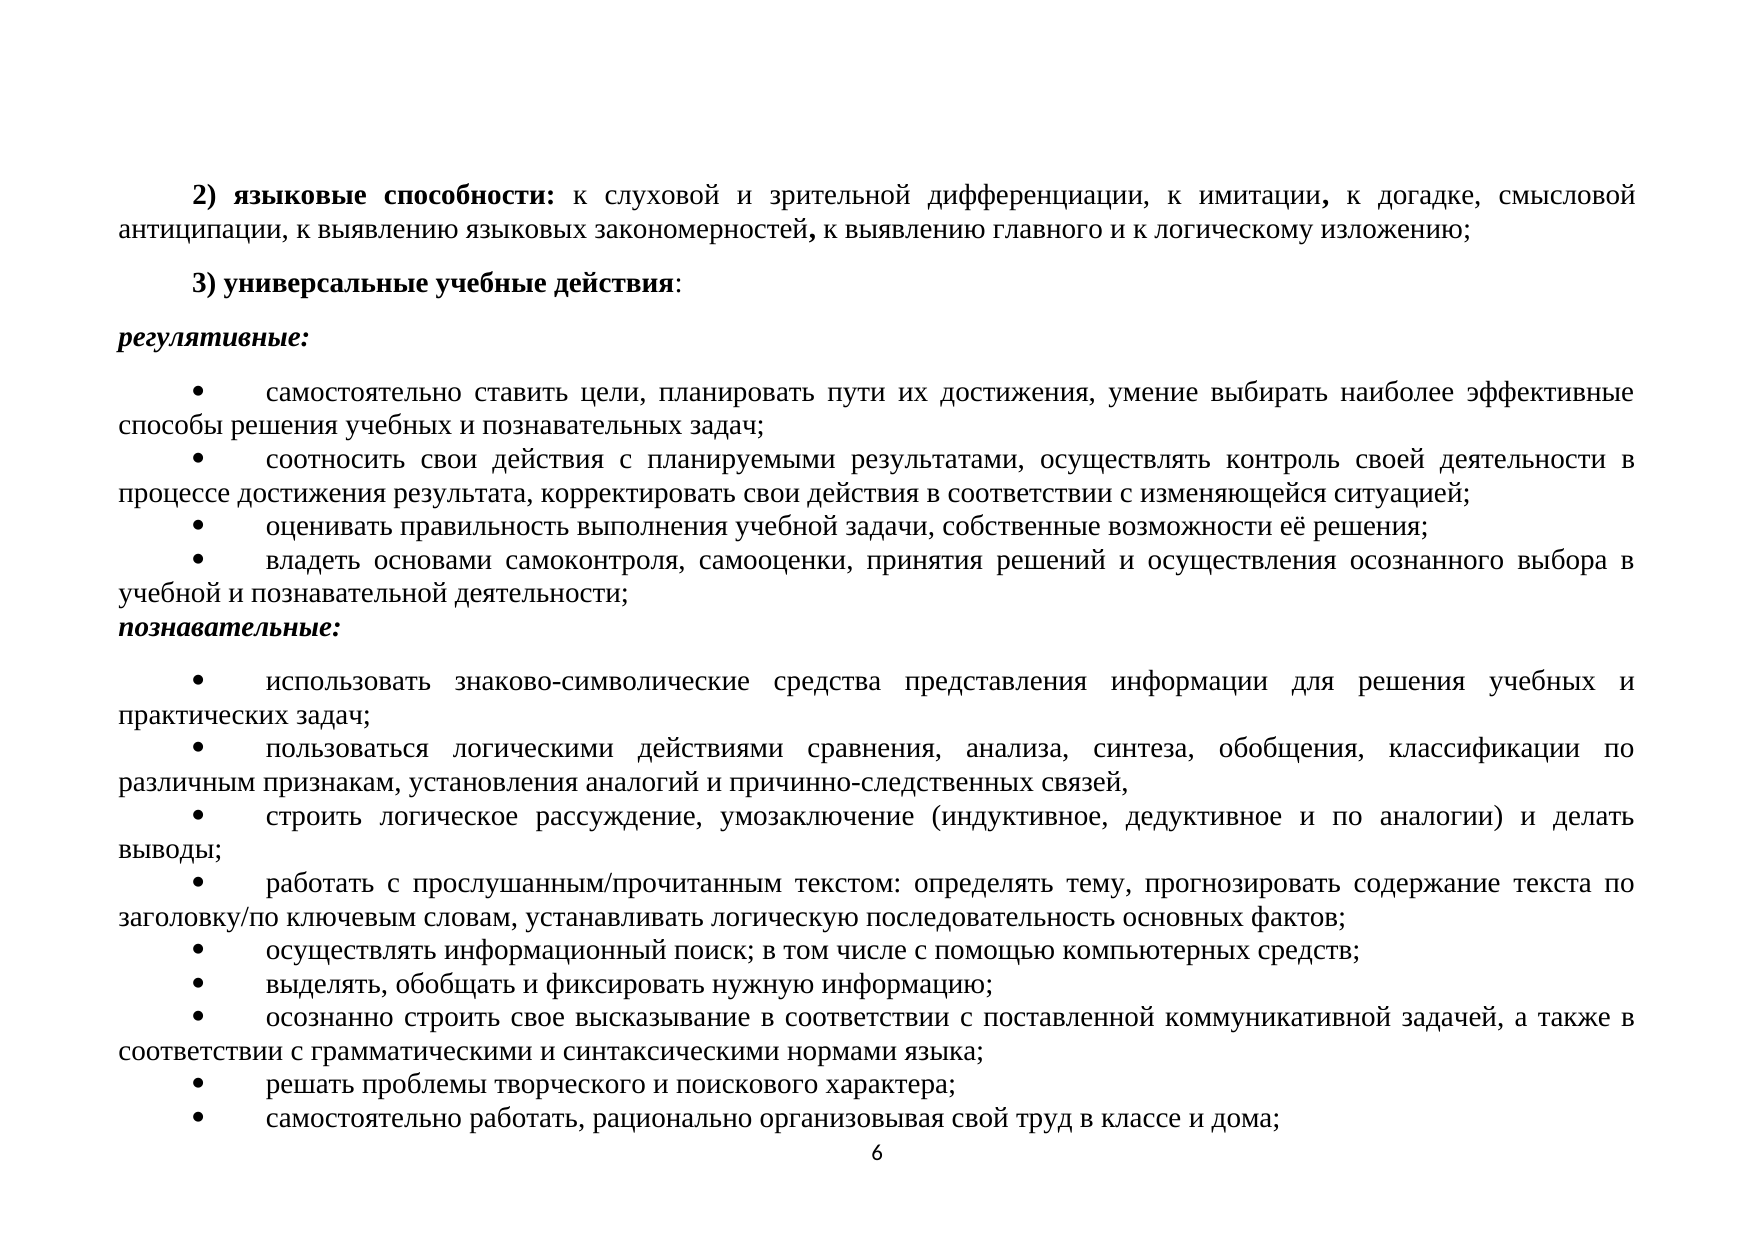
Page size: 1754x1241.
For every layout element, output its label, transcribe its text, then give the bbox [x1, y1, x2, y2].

list осуществлять информационный поиск; в том числе с помощью компьютерных средств; [118, 932, 1636, 966]
list владеть основами самоконтроля, самооценки, принятия решений и осуществления осознанного выбора в учебной и познавательной деятельности; [118, 542, 1636, 609]
text регулятивные: [118, 319, 1636, 353]
list пользоваться логическими действиями сравнения, анализа, синтеза, обобщения, классификации по различным признакам, установления аналогий и причинно-следственных связей, [118, 731, 1636, 798]
list оценивать правильность выполнения учебной задачи, собственные возможности её решения; [118, 508, 1636, 542]
list осознанно строить свое высказывание в соответствии с поставленной коммуникативной задачей, а также в соответствии с грамматическими и синтаксическими нормами языка; [118, 999, 1636, 1067]
list использовать знаково-символические средства представления информации для решения учебных и практических задач; [118, 663, 1636, 731]
list выделять, обобщать и фиксировать нужную информацию; [118, 966, 1636, 999]
list решать проблемы творческого и поискового характера; [118, 1067, 1636, 1100]
list строить логическое рассуждение, умозаключение (индуктивное, дедуктивное и по аналогии) и делать выводы; [118, 798, 1636, 865]
text 2) языковые способности: к слуховой и зрительной дифференциации, к имитации, к догадке, смысловой антиципации, к выявлению языковых закономерностей, к выявлению главного и к логическому изложению; [118, 177, 1636, 244]
list самостоятельно работать, рационально организовывая свой труд в классе и дома; [118, 1100, 1636, 1134]
list самостоятельно ставить цели, планировать пути их достижения, умение выбирать наиболее эффективные способы решения учебных и познавательных задач; [118, 374, 1636, 441]
text 3) универсальные учебные действия: [118, 265, 1636, 299]
list работать с прослушанным/прочитанным текстом: определять тему, прогнозировать содержание текста по заголовку/по ключевым словам, устанавливать логическую последовательность основных фактов; [118, 865, 1636, 932]
list соотносить свои действия с планируемыми результатами, осуществлять контроль своей деятельности в процессе достижения результата, корректировать свои действия в соответствии с изменяющейся ситуацией; [118, 441, 1636, 508]
text познавательные: [118, 609, 1636, 643]
